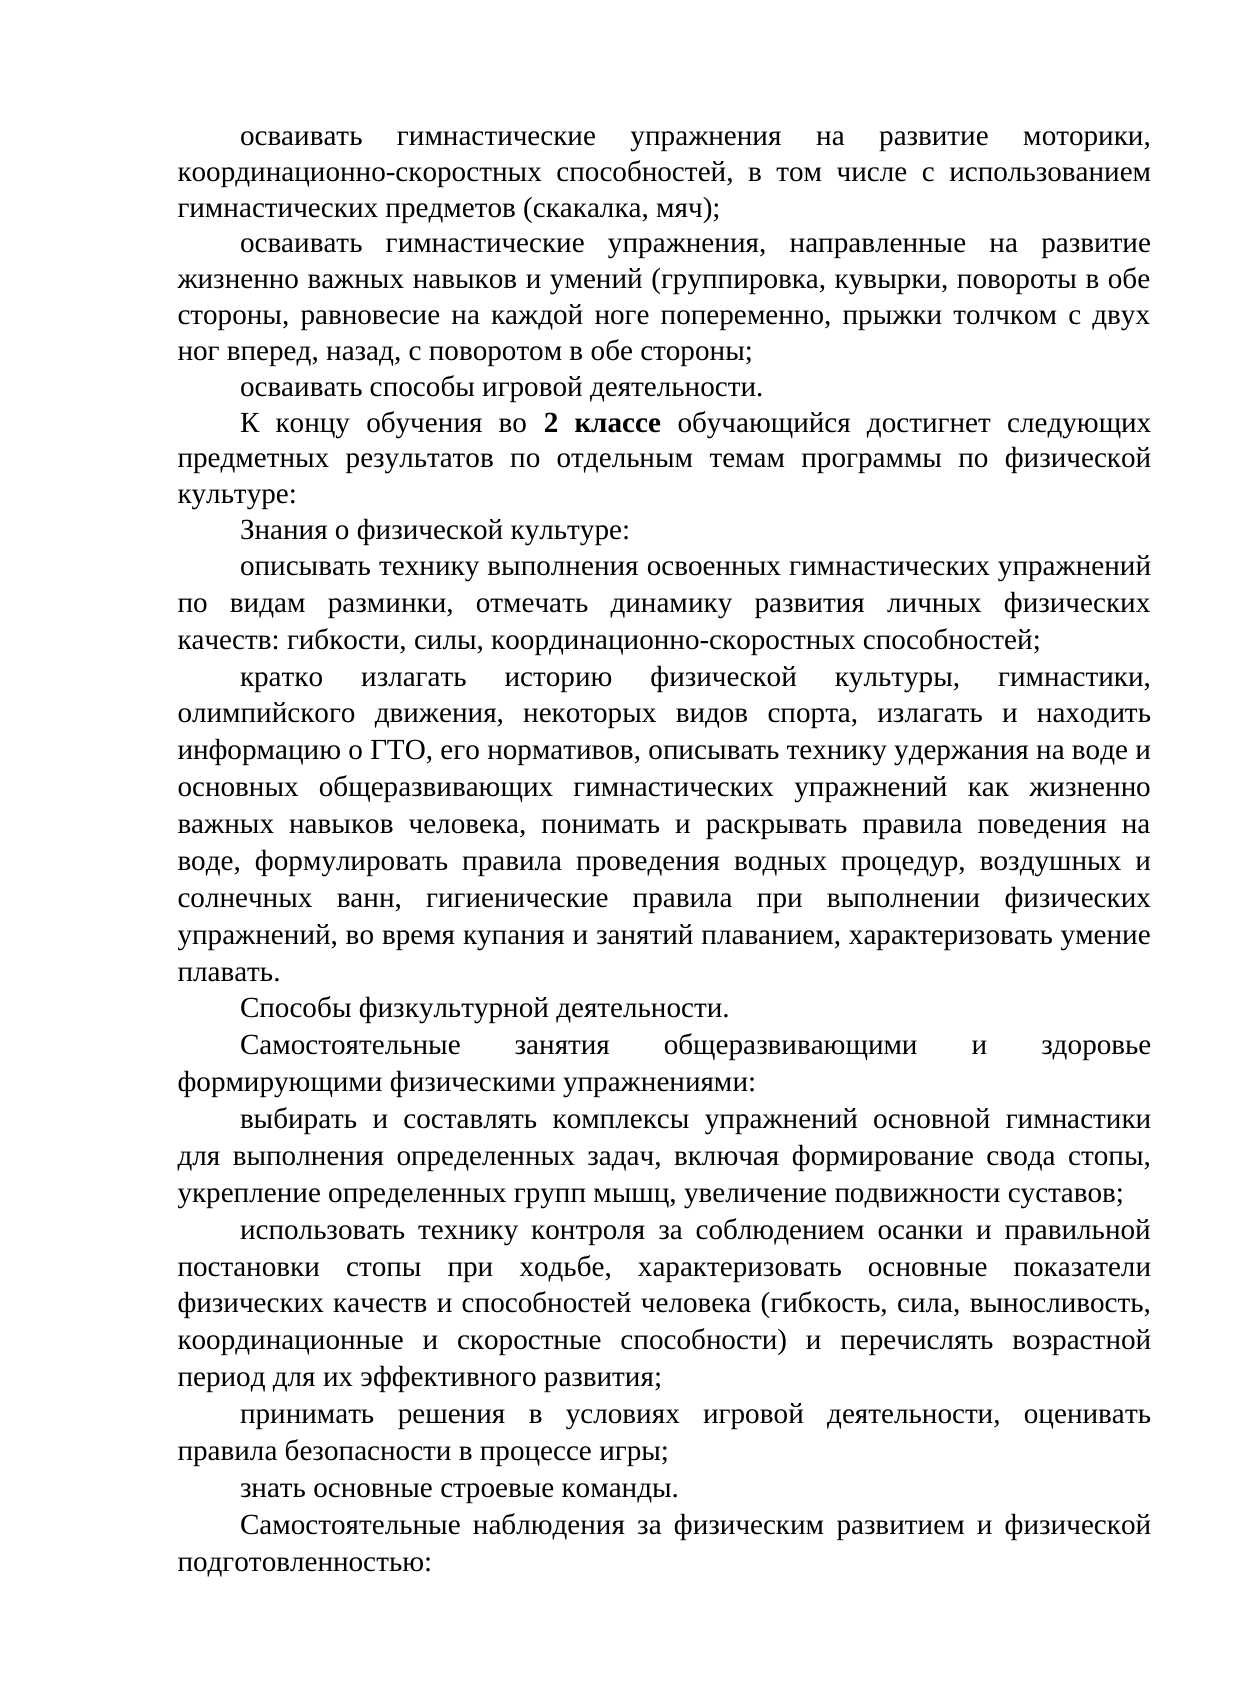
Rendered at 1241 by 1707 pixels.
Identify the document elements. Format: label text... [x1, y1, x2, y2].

text осваивать способы игровой деятельности. [177, 369, 1152, 402]
text Способы физкультурной деятельности. [177, 991, 1152, 1024]
text использовать технику контроля за соблюдением осанки и правильной постановки стопы при ходьбе, характеризовать основные показатели физических качеств и способностей человека (гибкость, сила, выносливость, координационные и скоростные способности) и перечислять возрастной период для их эффективного развития; [177, 1212, 1152, 1393]
text Знания о физической культуре: [177, 512, 1152, 546]
text описывать технику выполнения освоенных гимнастических упражнений по видам разминки, отмечать динамику развития личных физических качеств: гибкости, силы, координационно-скоростных способностей; [177, 548, 1152, 655]
text Самостоятельные занятия общеразвивающими и здоровье формирующими физическими упражнениями: [177, 1027, 1152, 1098]
text принимать решения в условиях игровой деятельности, оценивать правила безопасности в процессе игры; [177, 1396, 1152, 1467]
text Самостоятельные наблюдения за физическим развитием и физической подготовленностью: [177, 1507, 1152, 1577]
text кратко излагать историю физической культуры, гимнастики, олимпийского движения, некоторых видов спорта, излагать и находить информацию о ГТО, его нормативов, описывать технику удержания на воде и основных общеразвивающих гимнастических упражнений как жизненно важных навыков человека, понимать и раскрывать правила поведения на воде, формулировать правила проведения водных процедур, воздушных и солнечных ванн, гигиенические правила при выполнении физических упражнений, во время купания и занятий плаванием, характеризовать умение плавать. [177, 659, 1152, 987]
text выбирать и составлять комплексы упражнений основной гимнастики для выполнения определенных задач, включая формирование свода стопы, укрепление определенных групп мышц, увеличение подвижности суставов; [177, 1101, 1152, 1208]
text осваивать гимнастические упражнения, направленные на развитие жизненно важных навыков и умений (группировка, кувырки, повороты в обе стороны, равновесие на каждой ноге попеременно, прыжки толчком с двух ног вперед, назад, с поворотом в обе стороны; [177, 226, 1152, 367]
text знать основные строевые команды. [177, 1470, 1152, 1503]
text К концу обучения во 2 классе обучающийся достигнет следующих предметных результатов по отдельным темам программы по физической культуре: [177, 405, 1152, 510]
text осваивать гимнастические упражнения на развитие моторики, координационно-скоростных способностей, в том числе с использованием гимнастических предметов (скакалка, мяч); [177, 118, 1152, 223]
